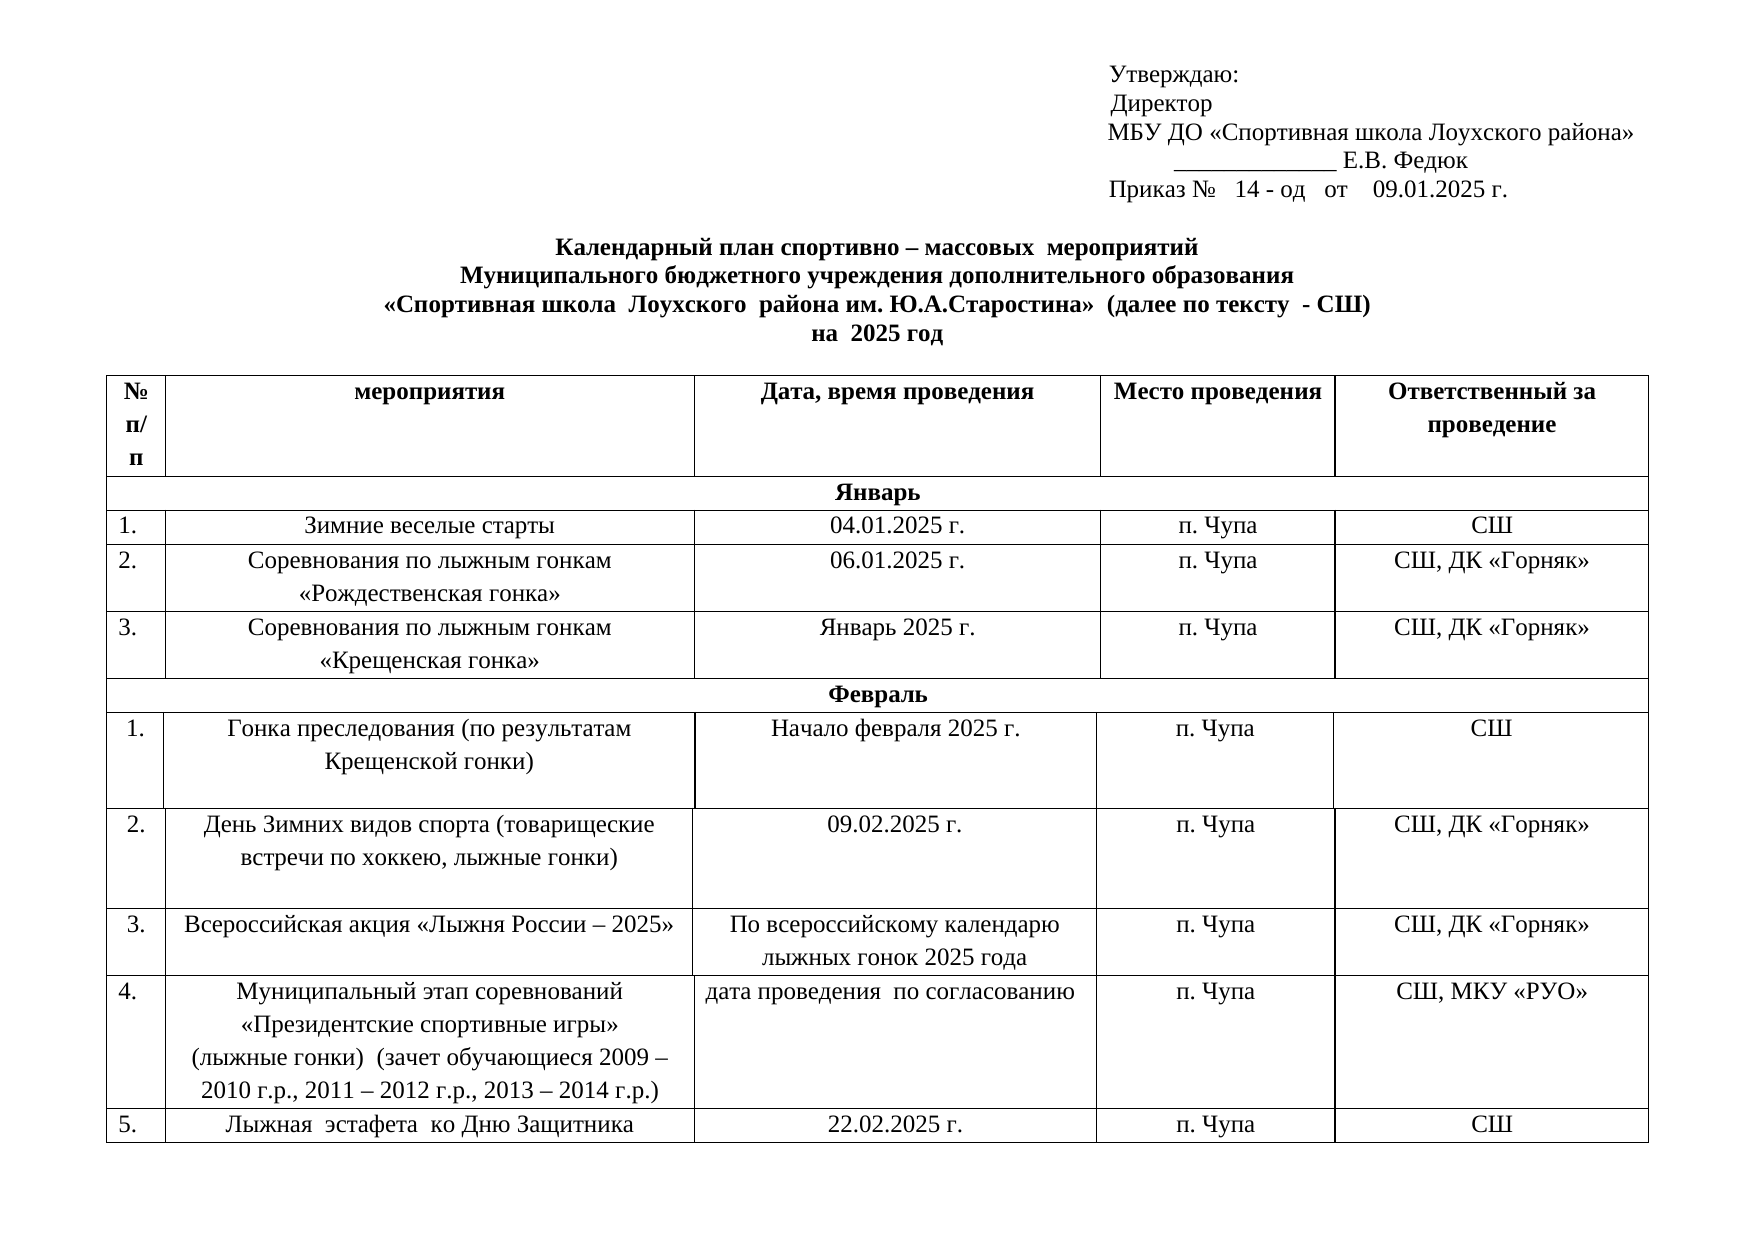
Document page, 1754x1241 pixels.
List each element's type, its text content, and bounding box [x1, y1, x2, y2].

table_cell СШ, ДК «Горняк» [1336, 612, 1648, 678]
table_cell Февраль [107, 679, 1648, 712]
table_cell п. Чупа [1101, 511, 1334, 544]
table_cell Зимние веселые старты [166, 511, 694, 544]
table_cell По всероссийскому календарю лыжных гонок 2025 года [693, 909, 1096, 975]
table_cell СШ [1334, 713, 1648, 808]
table_cell Соревнования по лыжным гонкам «Крещенская гонка» [166, 612, 694, 678]
table_cell 22.02.2025 г. [695, 1109, 1096, 1142]
table_cell СШ [1336, 1109, 1648, 1142]
table_cell СШ [1336, 511, 1648, 544]
table_cell 3. [107, 909, 165, 975]
table_cell СШ, МКУ «РУО» [1336, 976, 1648, 1108]
text Муниципального бюджетного учреждения дополнительного образования [118, 260, 1636, 289]
table_cell 04.01.2025 г. [695, 511, 1100, 544]
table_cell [166, 1109, 694, 1142]
table_cell п. Чупа [1101, 612, 1334, 678]
table_cell День Зимних видов спорта (товарищеские встречи по хоккею, лыжные гонки) [166, 809, 692, 908]
table_header Ответственный за проведение [1336, 376, 1648, 476]
table_cell 4. [107, 976, 165, 1108]
text «Спортивная школа Лоухского района им. Ю.А.Старостина» (далее по тексту - СШ) [118, 289, 1636, 318]
table_cell Соревнования по лыжным гонкам «Рождественская гонка» [166, 545, 694, 611]
table_header мероприятия [166, 376, 694, 476]
text Календарный план спортивно – массовых мероприятий [118, 232, 1636, 260]
table_cell 09.02.2025 г. [693, 809, 1096, 908]
table_cell СШ, ДК «Горняк» [1336, 809, 1648, 908]
table_header № п/п [107, 376, 165, 476]
table_cell Всероссийская акция «Лыжня России – 2025» [166, 909, 692, 975]
text Приказ № 14 - од от 09.01.2025 г. [118, 174, 1636, 203]
table_cell п. Чупа [1097, 1109, 1334, 1142]
table_cell 3. [107, 612, 165, 678]
table_cell дата проведения по согласованию [695, 976, 1096, 1108]
text _____________ Е.В. Федюк [118, 145, 1636, 174]
text Утверждаю: [118, 59, 1636, 88]
table_cell Муниципальный этап соревнований «Президентские спортивные игры» (лыжные гонки) (зачет обучающиеся 2009 – 2010 г.р., 2011 – 2012 г.р., 2013 – 2014 г.р.) [166, 976, 694, 1108]
table_cell Январь 2025 г. [695, 612, 1100, 678]
table_cell п. Чупа [1097, 809, 1334, 908]
table_cell п. Чупа [1097, 976, 1334, 1108]
table_cell п. Чупа [1097, 713, 1333, 808]
table_cell 2. [107, 545, 165, 611]
table_cell 06.01.2025 г. [695, 545, 1100, 611]
text МБУ ДО «Спортивная школа Лоухского района» [118, 117, 1636, 145]
table_cell 1. [107, 713, 163, 808]
table_cell 5. [107, 1109, 165, 1142]
table_cell Январь [107, 477, 1648, 509]
text на 2025 год [118, 318, 1636, 347]
table_cell СШ, ДК «Горняк» [1336, 545, 1648, 611]
text Директор [118, 88, 1636, 117]
table_cell п. Чупа [1101, 545, 1334, 611]
table_cell 2. [107, 809, 165, 908]
table_header Место проведения [1101, 376, 1334, 476]
table_header Дата, время проведения [695, 376, 1100, 476]
table_cell Начало февраля 2025 г. [696, 713, 1096, 808]
table_cell Гонка преследования (по результатам Крещенской гонки) [164, 713, 694, 808]
table_cell СШ, ДК «Горняк» [1336, 909, 1648, 975]
table_cell п. Чупа [1097, 909, 1334, 975]
table_cell 1. [107, 511, 165, 544]
